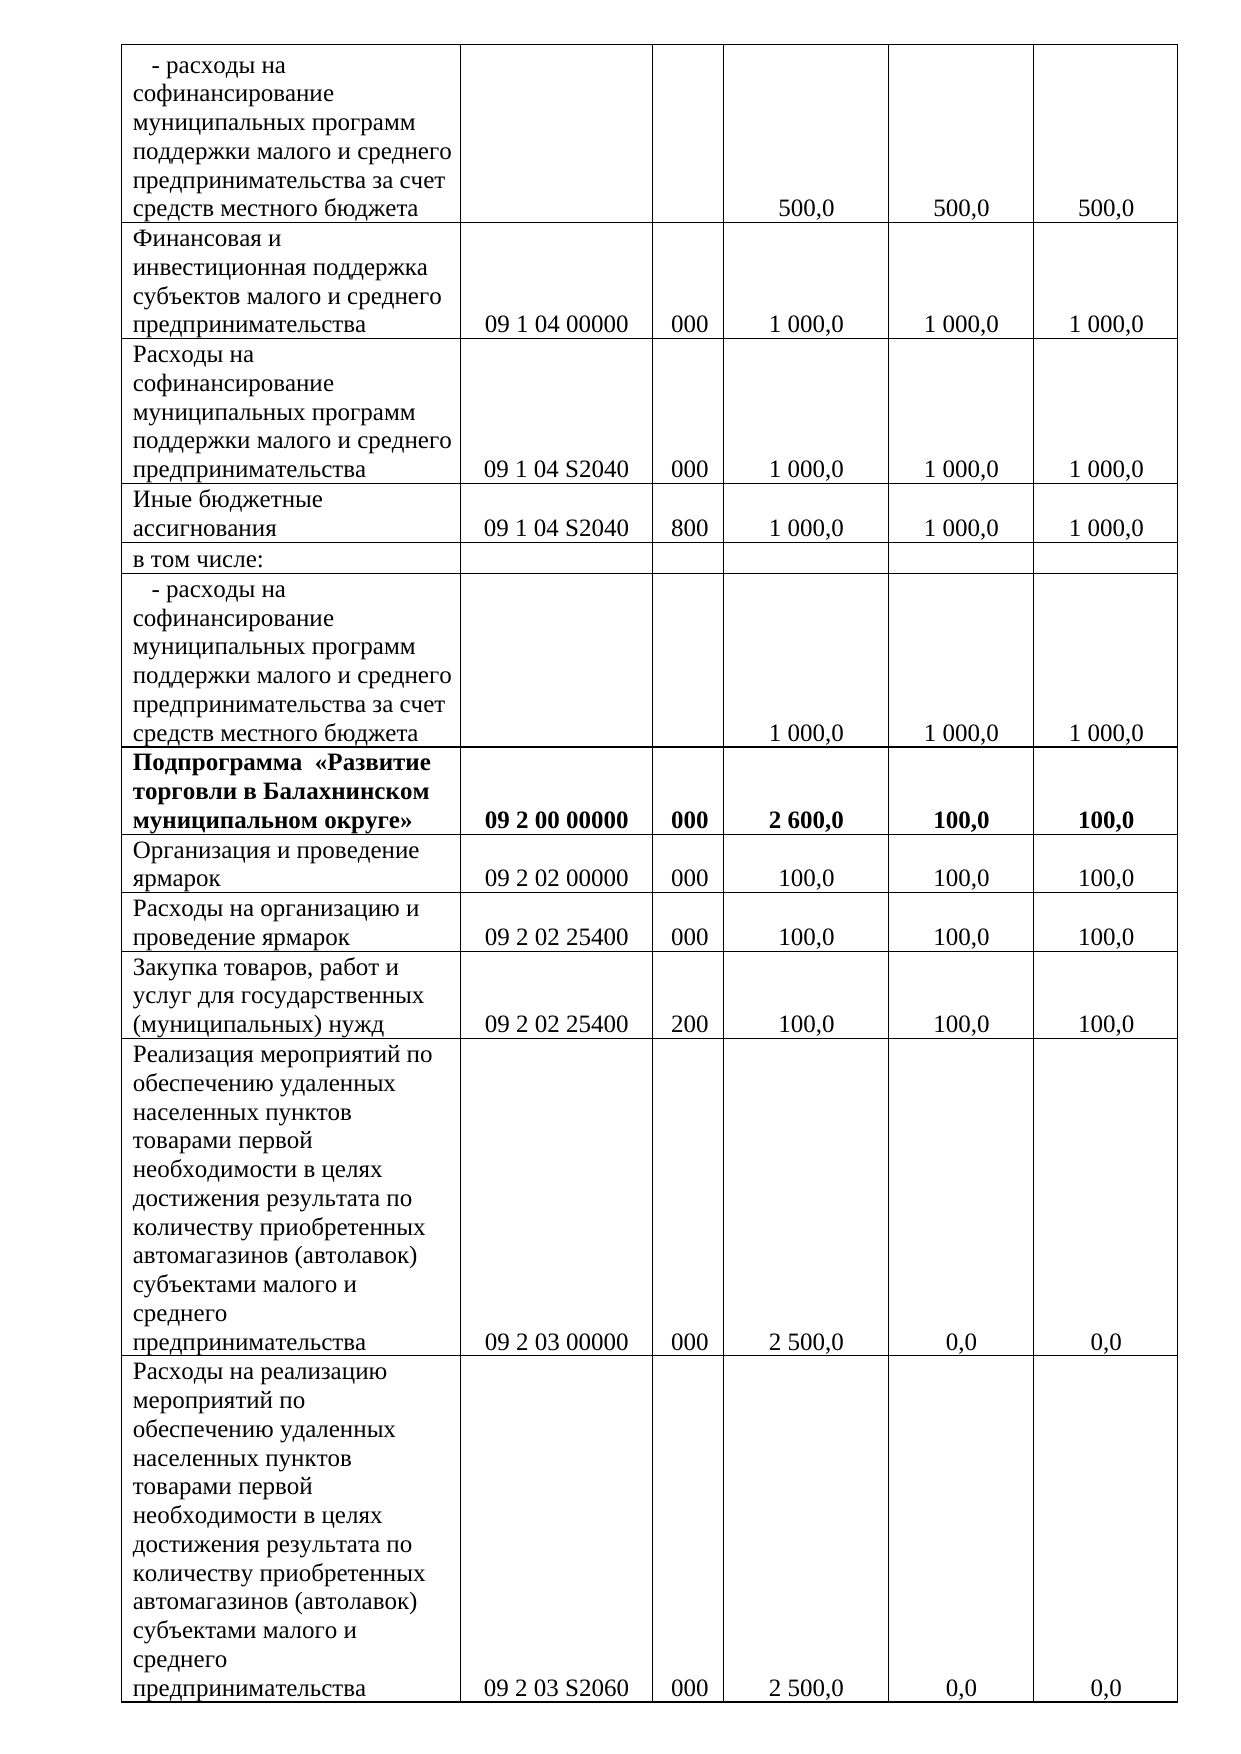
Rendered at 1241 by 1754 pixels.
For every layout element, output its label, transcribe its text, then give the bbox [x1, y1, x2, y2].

table_cell Организация и проведение ярмарок [122, 835, 460, 892]
table_cell 500,0 [724, 45, 888, 222]
table_cell Подпрограмма «Развитие торговли в Балахнинском муниципальном округе» [122, 748, 460, 834]
table_cell 0,0 [889, 1039, 1033, 1355]
table_cell 1 000,0 [724, 339, 888, 483]
table_cell [461, 45, 652, 222]
table_cell 1 000,0 [889, 223, 1033, 338]
table_cell 2 600,0 [724, 748, 888, 834]
table_cell 1 000,0 [889, 574, 1033, 746]
table_cell [724, 543, 888, 573]
table_cell 000 [653, 223, 723, 338]
table_cell 100,0 [889, 835, 1033, 892]
table_cell Расходы на реализацию мероприятий по обеспечению удаленных населенных пунктов товарами первой необходимости в целях достижения результата по количеству приобретенных автомагазинов (автолавок) субъектами малого и среднего предпринимательства [122, 1356, 460, 1701]
table_cell 1 000,0 [724, 574, 888, 746]
table_cell 000 [653, 748, 723, 834]
table_cell 100,0 [1034, 835, 1177, 892]
table_cell [889, 543, 1033, 573]
table_cell 0,0 [889, 1356, 1033, 1701]
table_cell 2 500,0 [724, 1356, 888, 1701]
table_cell 500,0 [1034, 45, 1177, 222]
table_cell 09 2 03 S2060 [461, 1356, 652, 1701]
table_cell 200 [653, 952, 723, 1038]
table_cell - расходы на софинансирование муниципальных программ поддержки малого и среднего предпринимательства за счет средств местного бюджета [122, 574, 460, 746]
table_cell Закупка товаров, работ и услуг для государственных (муниципальных) нужд [122, 952, 460, 1038]
table_cell 1 000,0 [1034, 339, 1177, 483]
table_cell [653, 574, 723, 746]
table_cell 000 [653, 1356, 723, 1701]
table_cell 000 [653, 339, 723, 483]
table_cell [1034, 543, 1177, 573]
table_cell 09 2 02 00000 [461, 835, 652, 892]
table_cell - расходы на софинансирование муниципальных программ поддержки малого и среднего предпринимательства за счет средств местного бюджета [122, 45, 460, 222]
table_cell 100,0 [1034, 748, 1177, 834]
table_cell 1 000,0 [1034, 574, 1177, 746]
table_cell 2 500,0 [724, 1039, 888, 1355]
table_cell Расходы на софинансирование муниципальных программ поддержки малого и среднего предпринимательства [122, 339, 460, 483]
table_cell [461, 543, 652, 573]
table_cell [653, 45, 723, 222]
table_cell 09 1 04 S2040 [461, 339, 652, 483]
table_cell 100,0 [889, 748, 1033, 834]
table_cell в том числе: [122, 543, 460, 573]
table_cell 100,0 [724, 952, 888, 1038]
table_cell Реализация мероприятий по обеспечению удаленных населенных пунктов товарами первой необходимости в целях достижения результата по количеству приобретенных автомагазинов (автолавок) субъектами малого и среднего предпринимательства [122, 1039, 460, 1355]
table_cell 09 1 04 S2040 [461, 484, 652, 542]
table_cell 09 2 00 00000 [461, 748, 652, 834]
table_cell 100,0 [889, 952, 1033, 1038]
table_cell 0,0 [1034, 1039, 1177, 1355]
table_cell [653, 543, 723, 573]
table_cell 1 000,0 [724, 484, 888, 542]
table_cell 100,0 [724, 893, 888, 951]
table_cell 000 [653, 1039, 723, 1355]
table_cell 800 [653, 484, 723, 542]
table_cell 100,0 [724, 835, 888, 892]
table_cell 100,0 [889, 893, 1033, 951]
table_cell 100,0 [1034, 893, 1177, 951]
table_cell 000 [653, 893, 723, 951]
table_cell 100,0 [1034, 952, 1177, 1038]
table_cell 000 [653, 835, 723, 892]
table_cell 09 1 04 00000 [461, 223, 652, 338]
table_cell Иные бюджетные ассигнования [122, 484, 460, 542]
table_cell 09 2 02 25400 [461, 893, 652, 951]
table_cell 1 000,0 [1034, 484, 1177, 542]
table_cell Расходы на организацию и проведение ярмарок [122, 893, 460, 951]
table_cell 1 000,0 [1034, 223, 1177, 338]
table_cell 09 2 03 00000 [461, 1039, 652, 1355]
table_cell 0,0 [1034, 1356, 1177, 1701]
table_cell 09 2 02 25400 [461, 952, 652, 1038]
table_cell 1 000,0 [724, 223, 888, 338]
table_cell 1 000,0 [889, 339, 1033, 483]
table_cell [461, 574, 652, 746]
table_cell 1 000,0 [889, 484, 1033, 542]
table_cell Финансовая и инвестиционная поддержка субъектов малого и среднего предпринимательства [122, 223, 460, 338]
table_cell 500,0 [889, 45, 1033, 222]
